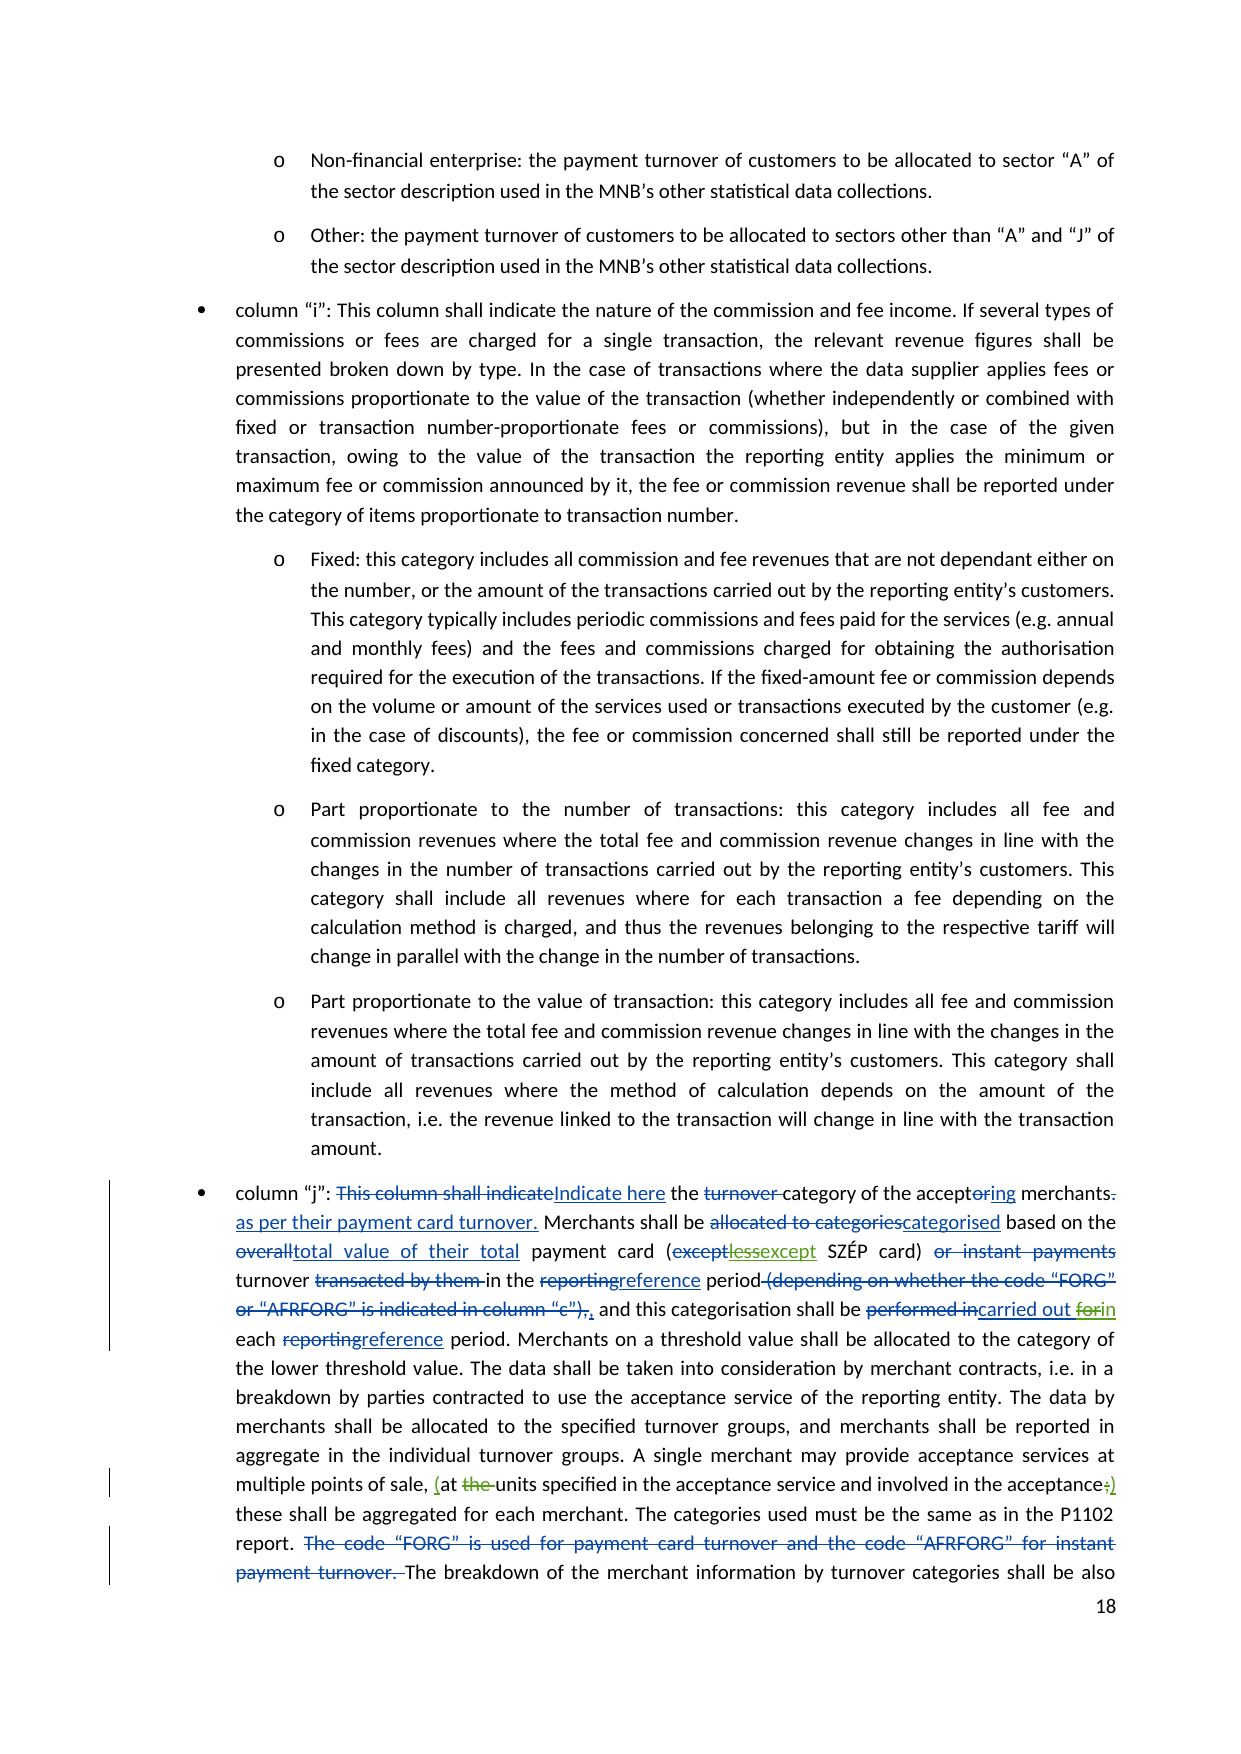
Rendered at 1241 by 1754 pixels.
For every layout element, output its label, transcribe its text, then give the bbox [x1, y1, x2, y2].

list Other: the payment turnover of customers to be allocated to sectors other than “A” and “J” of the sector description used in the MNB’s other statistical data collections. [273, 223, 1116, 278]
list Non-financial enterprise: the payment turnover of customers to be allocated to sector “A” of the sector description used in the MNB’s other statistical data collections. [273, 148, 1116, 203]
list Fixed: this category includes all commission and fee revenues that are not dependant either on the number, or the amount of the transactions carried out by the reporting entity’s customers. This category typically includes periodic commissions and fees paid for the services (e.g. annual and monthly fees) and the fees and commissions charged for obtaining the authorisation required for the execution of the transactions. If the fixed-amount fee or commission depends on the volume or amount of the services used or transactions executed by the customer (e.g. in the case of discounts), the fee or commission concerned shall still be reported under the fixed category. [273, 547, 1116, 777]
list Part proportionate to the number of transactions: this category includes all fee and commission revenues where the total fee and commission revenue changes in line with the changes in the number of transactions carried out by the reporting entity’s customers. This category shall include all revenues where for each transaction a fee depending on the calculation method is charged, and thus the revenues belonging to the respective tariff will change in parallel with the change in the number of transactions. [273, 797, 1116, 969]
list Part proportionate to the value of transaction: this category includes all fee and commission revenues where the total fee and commission revenue changes in line with the changes in the amount of transactions carried out by the reporting entity’s customers. This category shall include all revenues where the method of calculation depends on the amount of the transaction, i.e. the revenue linked to the transaction will change in line with the transaction amount. [273, 988, 1116, 1161]
list column “i”: This column shall indicate the nature of the commission and fee income. If several types of commissions or fees are charged for a single transaction, the relevant revenue figures shall be presented broken down by type. In the case of transactions where the data supplier applies fees or commissions proportionate to the value of the transaction (whether independently or combined with fixed or transaction number-proportionate fees or commissions), but in the case of the given transaction, owing to the value of the transaction the reporting entity applies the minimum or maximum fee or commission announced by it, the fee or commission revenue shall be reported under the category of items proportionate to transaction number. [198, 298, 1116, 527]
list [198, 1180, 1116, 1584]
